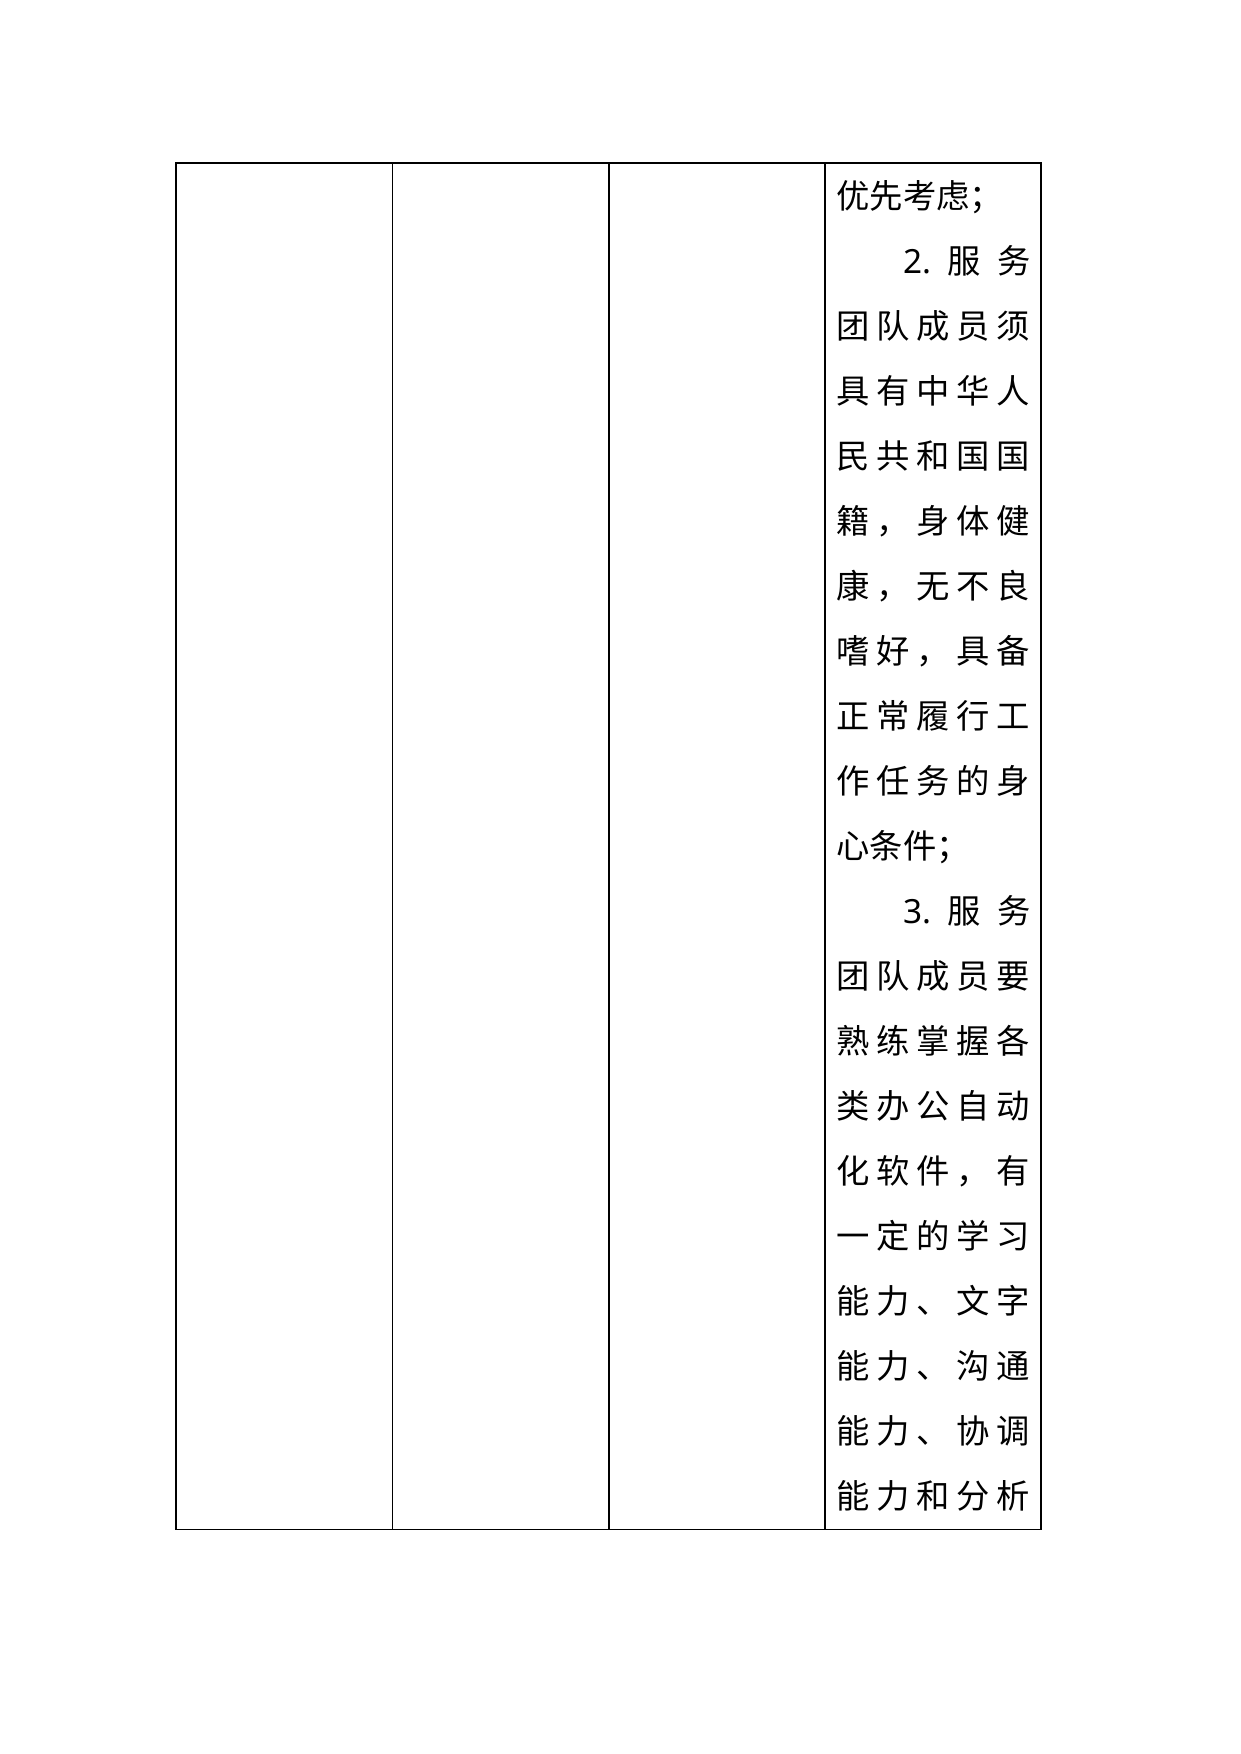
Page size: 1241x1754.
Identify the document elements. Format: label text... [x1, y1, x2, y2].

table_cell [826, 164, 1040, 1528]
table_cell 1 [393, 164, 608, 1528]
table_cell [177, 164, 392, 1528]
table_cell [610, 164, 824, 1528]
